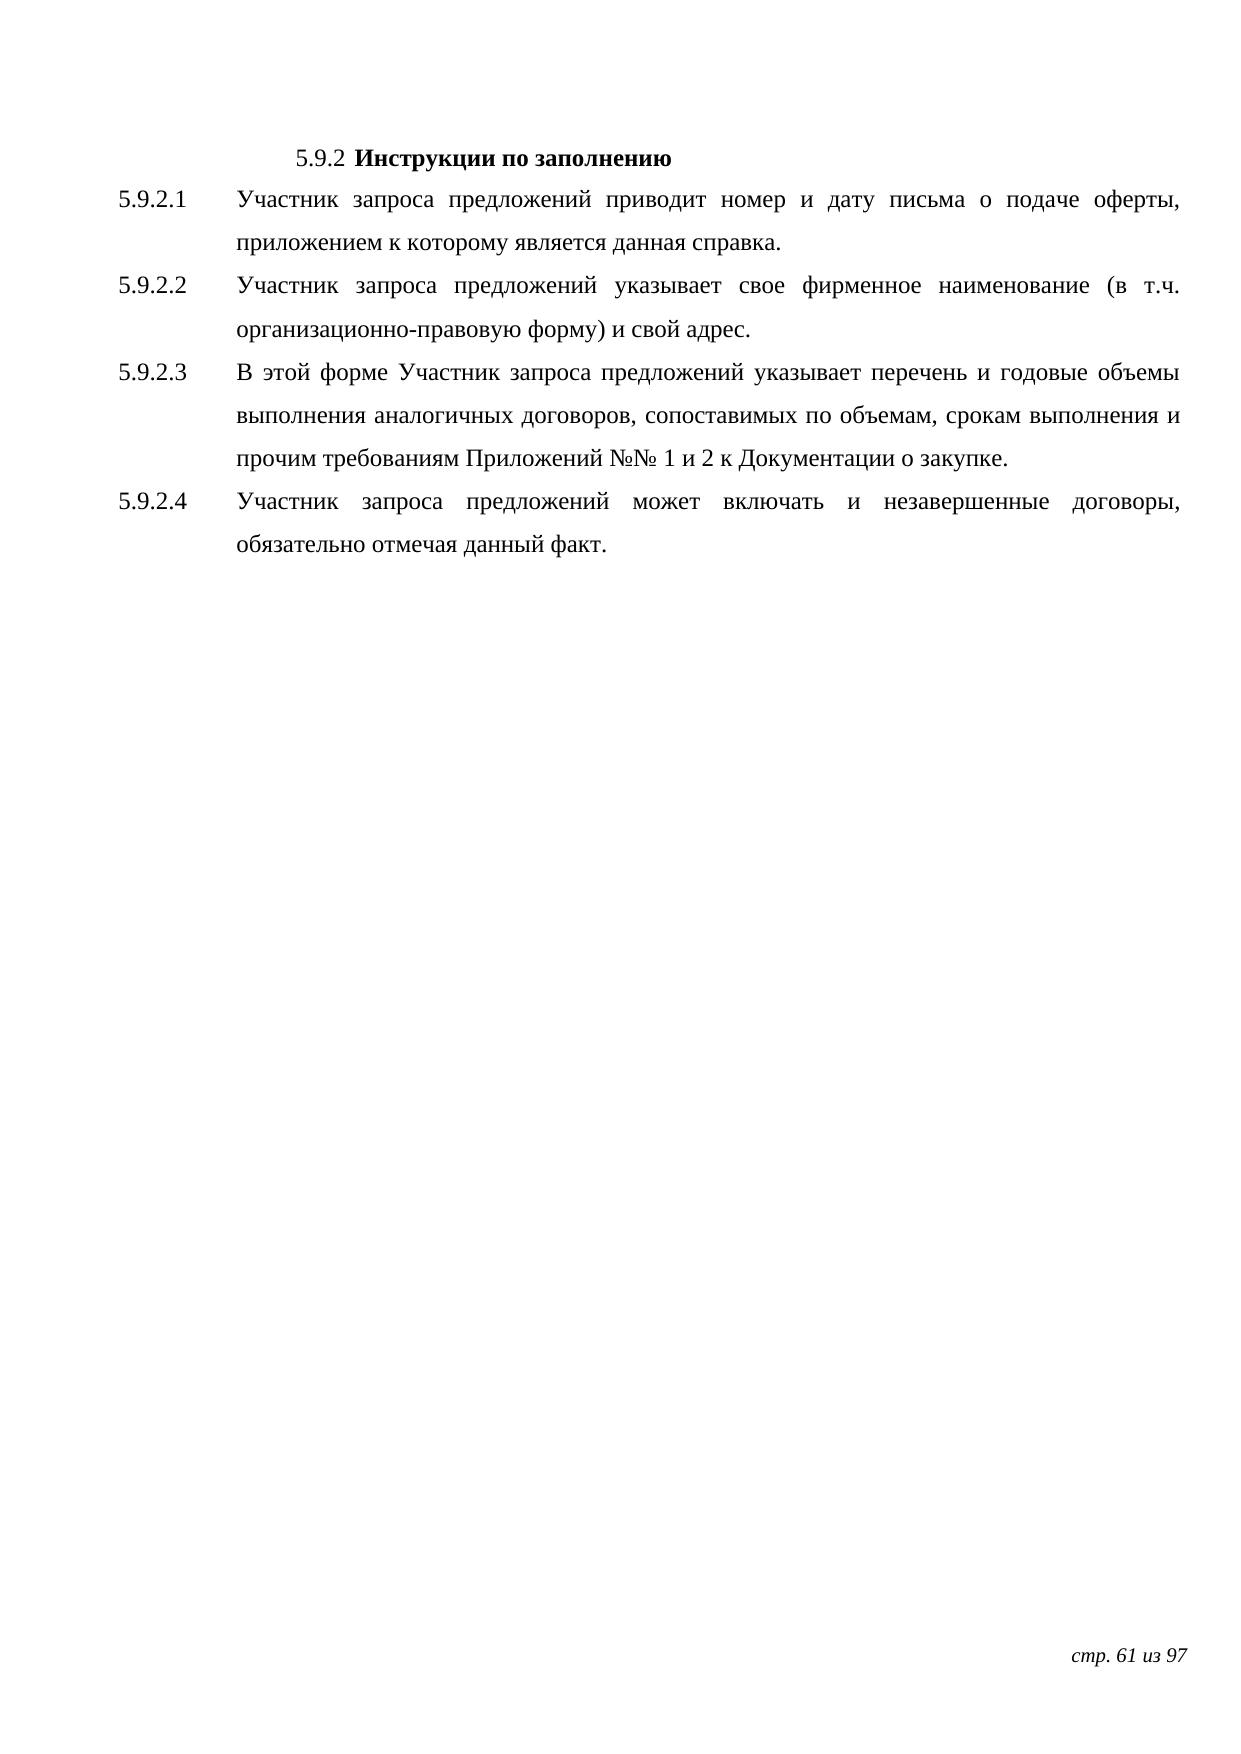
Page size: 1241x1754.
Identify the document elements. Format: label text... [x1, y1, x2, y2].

text Участник запроса предложений приводит номер и дату письма о подаче оферты, приложением к которому является данная справка. [118, 184, 1181, 256]
text В этой форме Участник запроса предложений указывает перечень и годовые объемы выполнения аналогичных договоров, сопоставимых по объемам, срокам выполнения и прочим требованиям Приложений №№ 1 и 2 к Документации о закупке. [118, 357, 1181, 472]
text Участник запроса предложений может включать и незавершенные договоры, обязательно отмечая данный факт. [118, 486, 1181, 558]
text Участник запроса предложений указывает свое фирменное наименование (в т.ч. организационно-правовую форму) и свой адрес. [118, 271, 1181, 342]
text Инструкции по заполнению [236, 143, 1181, 172]
